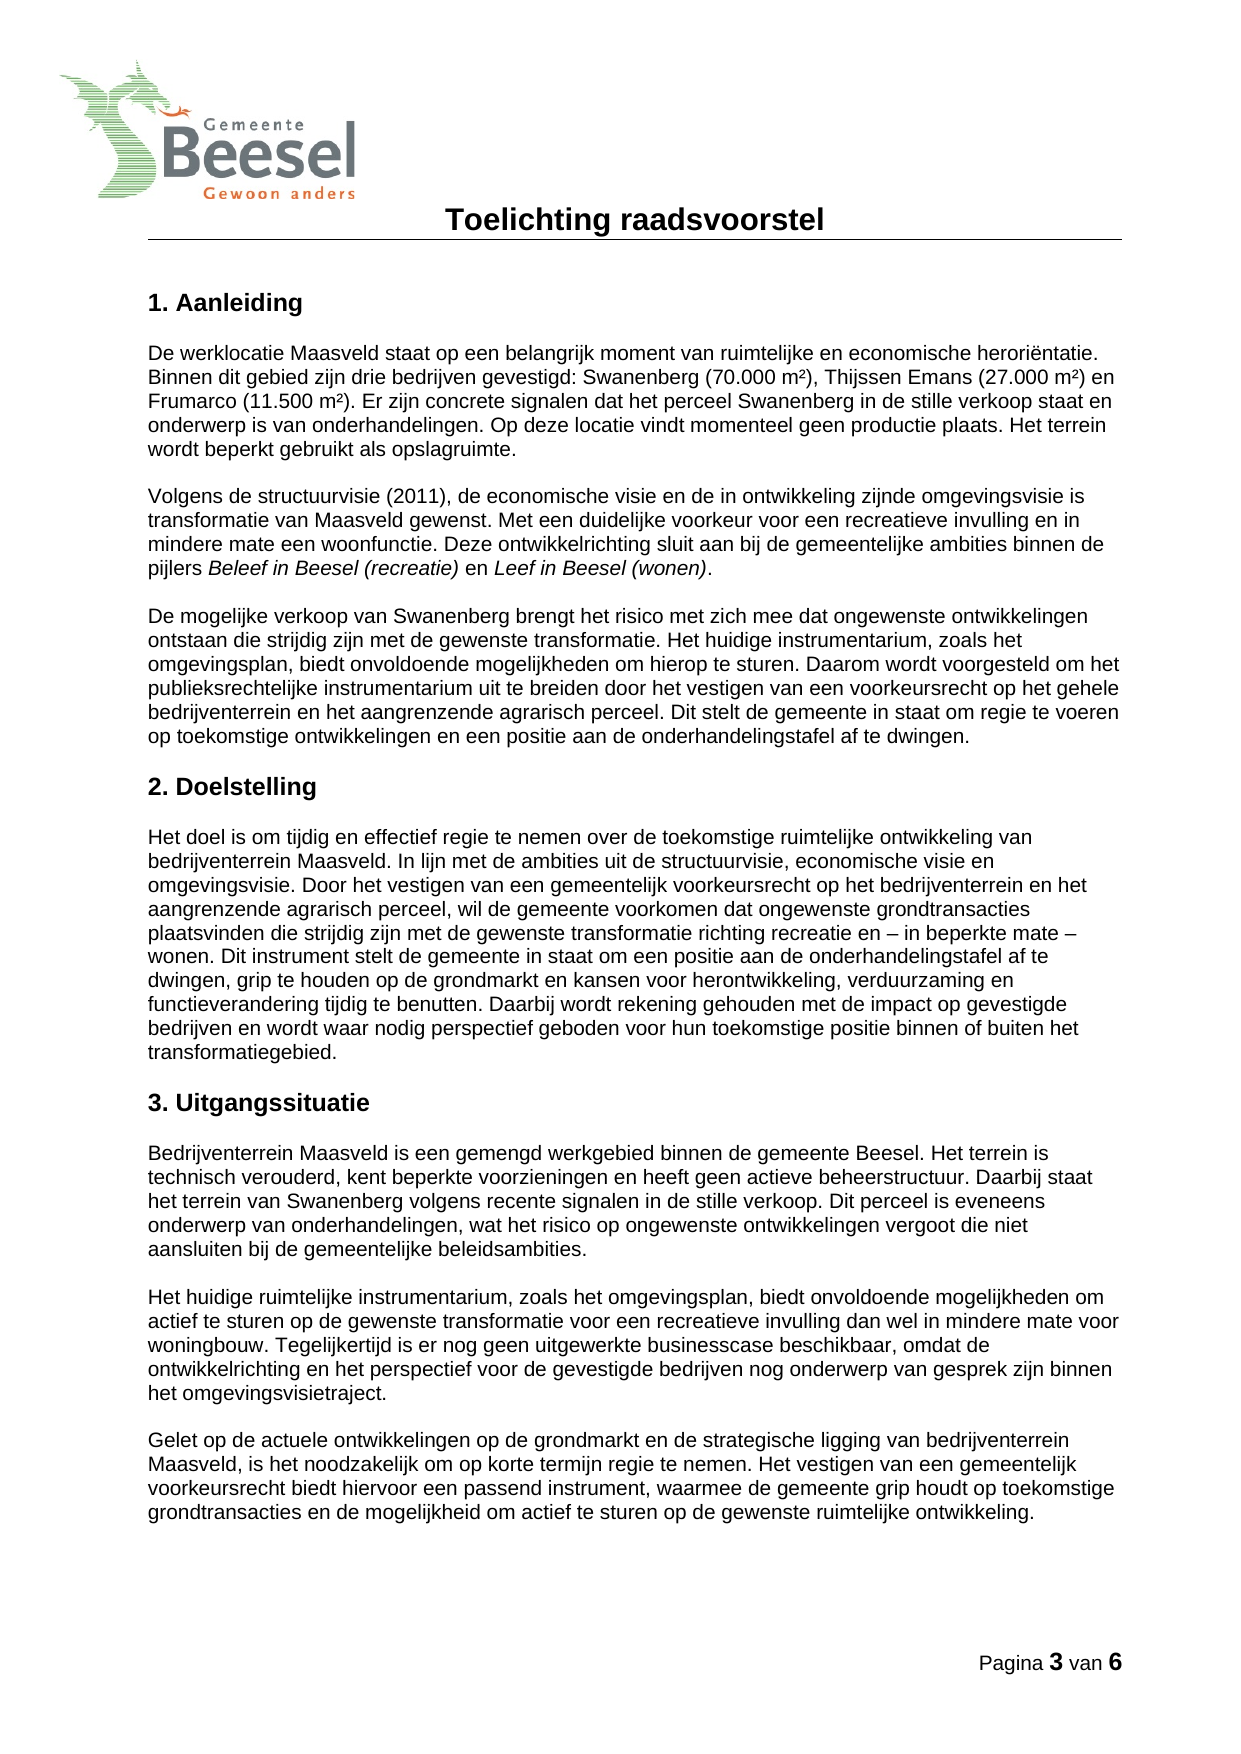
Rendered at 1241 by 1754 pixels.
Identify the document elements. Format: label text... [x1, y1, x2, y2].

text Volgens de structuurvisie (2011), de economische visie en de in ontwikkeling zijnde omgevingsvisie is transformatie van Maasveld gewenst. Met een duidelijke voorkeur voor een recreatieve invulling en in mindere mate een woonfunctie. Deze ontwikkelrichting sluit aan bij de gemeentelijke ambities binnen de pijlers Beleef in Beesel (recreatie) en Leef in Beesel (wonen). [148, 484, 1122, 580]
text De werklocatie Maasveld staat op een belangrijk moment van ruimtelijke en economische heroriëntatie. Binnen dit gebied zijn drie bedrijven gevestigd: Swanenberg (70.000 m²), Thijssen Emans (27.000 m²) en Frumarco (11.500 m²). Er zijn concrete signalen dat het perceel Swanenberg in de stille verkoop staat en onderwerp is van onderhandelingen. Op deze locatie vindt momenteel geen productie plaats. Het terrein wordt beperkt gebruikt als opslagruimte. [148, 341, 1122, 460]
text De mogelijke verkoop van Swanenberg brengt het risico met zich mee dat ongewenste ontwikkelingen ontstaan die strijdig zijn met de gewenste transformatie. Het huidige instrumentarium, zoals het omgevingsplan, biedt onvoldoende mogelijkheden om hierop te sturen. Daarom wordt voorgesteld om het publieksrechtelijke instrumentarium uit te breiden door het vestigen van een voorkeursrecht op het gehele bedrijventerrein en het aangrenzende agrarisch perceel. Dit stelt de gemeente in staat om regie te voeren op toekomstige ontwikkelingen en een positie aan de onderhandelingstafel af te dwingen. [148, 604, 1122, 748]
text Het huidige ruimtelijke instrumentarium, zoals het omgevingsplan, biedt onvoldoende mogelijkheden om actief te sturen op de gewenste transformatie voor een recreatieve invulling dan wel in mindere mate voor woningbouw. Tegelijkertijd is er nog geen uitgewerkte businesscase beschikbaar, omdat de ontwikkelrichting en het perspectief voor de gevestigde bedrijven nog onderwerp van gesprek zijn binnen het omgevingsvisietraject. [148, 1284, 1122, 1404]
text Bedrijventerrein Maasveld is een gemengd werkgebied binnen de gemeente Beesel. Het terrein is technisch verouderd, kent beperkte voorzieningen en heeft geen actieve beheerstructuur. Daarbij staat het terrein van Swanenberg volgens recente signalen in de stille verkoop. Dit perceel is eveneens onderwerp van onderhandelingen, wat het risico op ongewenste ontwikkelingen vergoot die niet aansluiten bij de gemeentelijke beleidsambities. [148, 1141, 1122, 1261]
subtitle 2. Doelstelling [148, 772, 1122, 801]
text Het doel is om tijdig en effectief regie te nemen over de toekomstige ruimtelijke ontwikkeling van bedrijventerrein Maasveld. In lijn met de ambities uit de structuurvisie, economische visie en omgevingsvisie. Door het vestigen van een gemeentelijk voorkeursrecht op het bedrijventerrein en het aangrenzende agrarisch perceel, wil de gemeente voorkomen dat ongewenste grondtransacties plaatsvinden die strijdig zijn met de gewenste transformatie richting recreatie en – in beperkte mate – wonen. Dit instrument stelt de gemeente in staat om een positie aan de onderhandelingstafel af te dwingen, grip te houden op de grondmarkt en kansen voor herontwikkeling, verduurzaming en functieverandering tijdig te benutten. Daarbij wordt rekening gehouden met de impact op gevestigde bedrijven en wordt waar nodig perspectief geboden voor hun toekomstige positie binnen of buiten het transformatiegebied. [148, 824, 1122, 1064]
subtitle 3. Uitgangssituatie [148, 1088, 1122, 1117]
subtitle 1. Aanleiding [148, 288, 1122, 317]
text Gelet op de actuele ontwikkelingen op de grondmarkt en de strategische ligging van bedrijventerrein Maasveld, is het noodzakelijk om op korte termijn regie te nemen. Het vestigen van een gemeentelijk voorkeursrecht biedt hiervoor een passend instrument, waarmee de gemeente grip houdt op toekomstige grondtransacties en de mogelijkheid om actief te sturen op de gewenste ruimtelijke ontwikkeling. [148, 1428, 1122, 1524]
picture [59, 59, 355, 199]
subtitle Toelichting raadsvoorstel [148, 201, 1122, 239]
